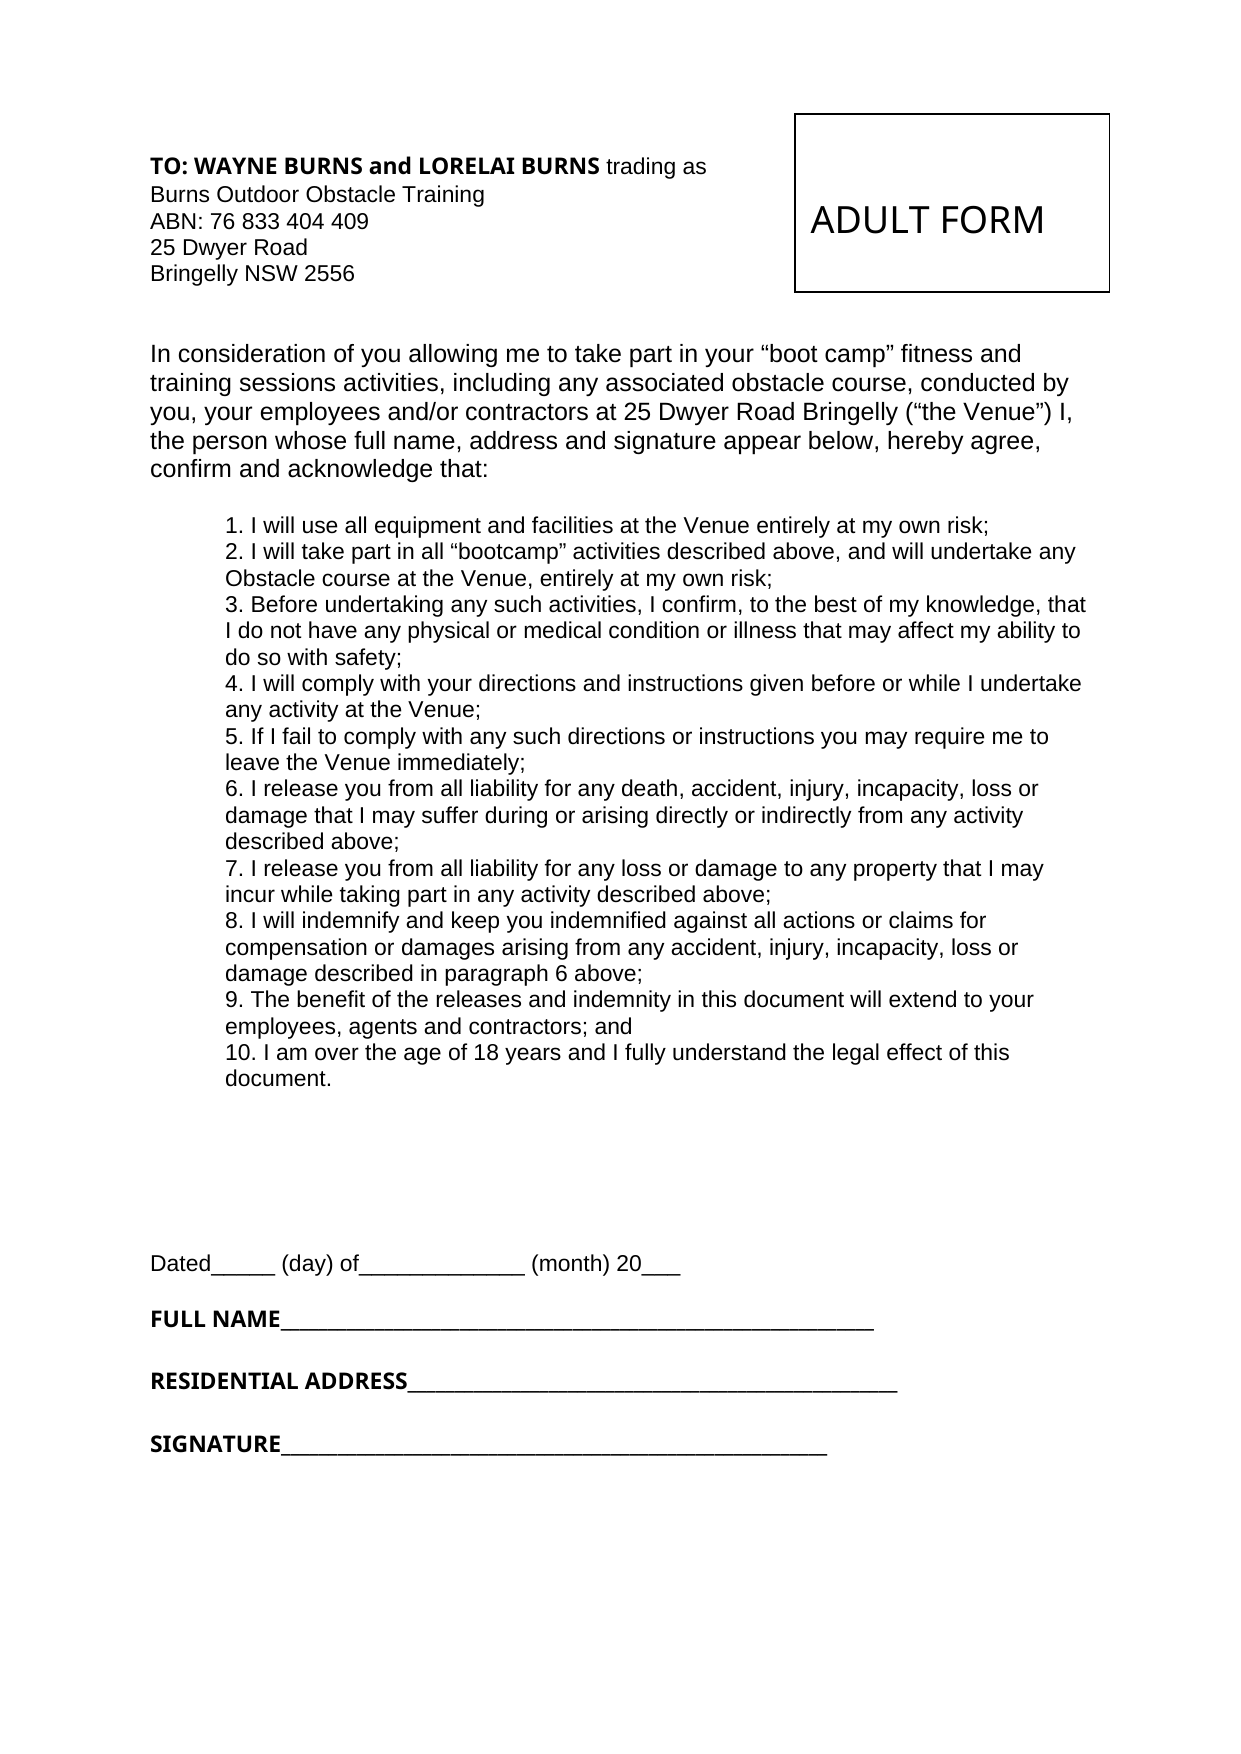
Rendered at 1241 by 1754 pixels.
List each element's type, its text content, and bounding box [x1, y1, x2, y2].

text 6. I release you from all liability for any death, accident, injury, incapacity, loss or damage that I may suffer during or arising directly or indirectly from any activity described above; [225, 775, 1090, 854]
text 25 Dwyer Road [150, 234, 794, 260]
text 1. I will use all equipment and facilities at the Venue entirely at my own risk; [225, 512, 1090, 538]
text RESIDENTIAL ADDRESS____________________________________________________ [150, 1365, 1090, 1396]
text FULL NAME_______________________________________________________________ [150, 1302, 1090, 1334]
text 10. I am over the age of 18 years and I fully understand the legal effect of this document. [225, 1039, 1090, 1092]
text TO: WAYNE BURNS and LORELAI BURNS trading as [150, 150, 794, 181]
text 5. If I fail to comply with any such directions or instructions you may require me to leave the Venue immediately; [225, 723, 1090, 775]
text In consideration of you allowing me to take part in your “boot camp” fitness and training sessions activities, including any associated obstacle course, conducted by you, your employees and/or contractors at 25 Dwyer Road Bringelly (“the Venue”) I, the person whose full name, address and signature appear below, hereby agree, confirm and acknowledge that: [150, 339, 1090, 483]
text 9. The benefit of the releases and indemnity in this document will extend to your employees, agents and contractors; and [225, 986, 1090, 1039]
text Obstacle course at the Venue, entirely at my own risk; [150, 564, 1090, 591]
text Bringelly NSW 2556 [150, 260, 794, 287]
text Dated_____ (day) of_____________ (month) 20___ [150, 1250, 1090, 1276]
text 3. Before undertaking any such activities, I confirm, to the best of my knowledge, that I do not have any physical or medical condition or illness that may affect my ability to do so with safety; [225, 591, 1090, 670]
text 4. I will comply with your directions and instructions given before or while I undertake any activity at the Venue; [225, 670, 1090, 723]
text Burns Outdoor Obstacle Training [150, 181, 794, 208]
text SIGNATURE__________________________________________________________ [150, 1427, 1090, 1459]
text 7. I release you from all liability for any loss or damage to any property that I may incur while taking part in any activity described above; [225, 854, 1090, 907]
text ABN: 76 833 404 409 [150, 208, 794, 234]
text 2. I will take part in all “bootcamp” activities described above, and will undertake any [150, 538, 1090, 564]
text 8. I will indemnify and keep you indemnified against all actions or claims for compensation or damages arising from any accident, injury, incapacity, loss or damage described in paragraph 6 above; [225, 907, 1090, 986]
